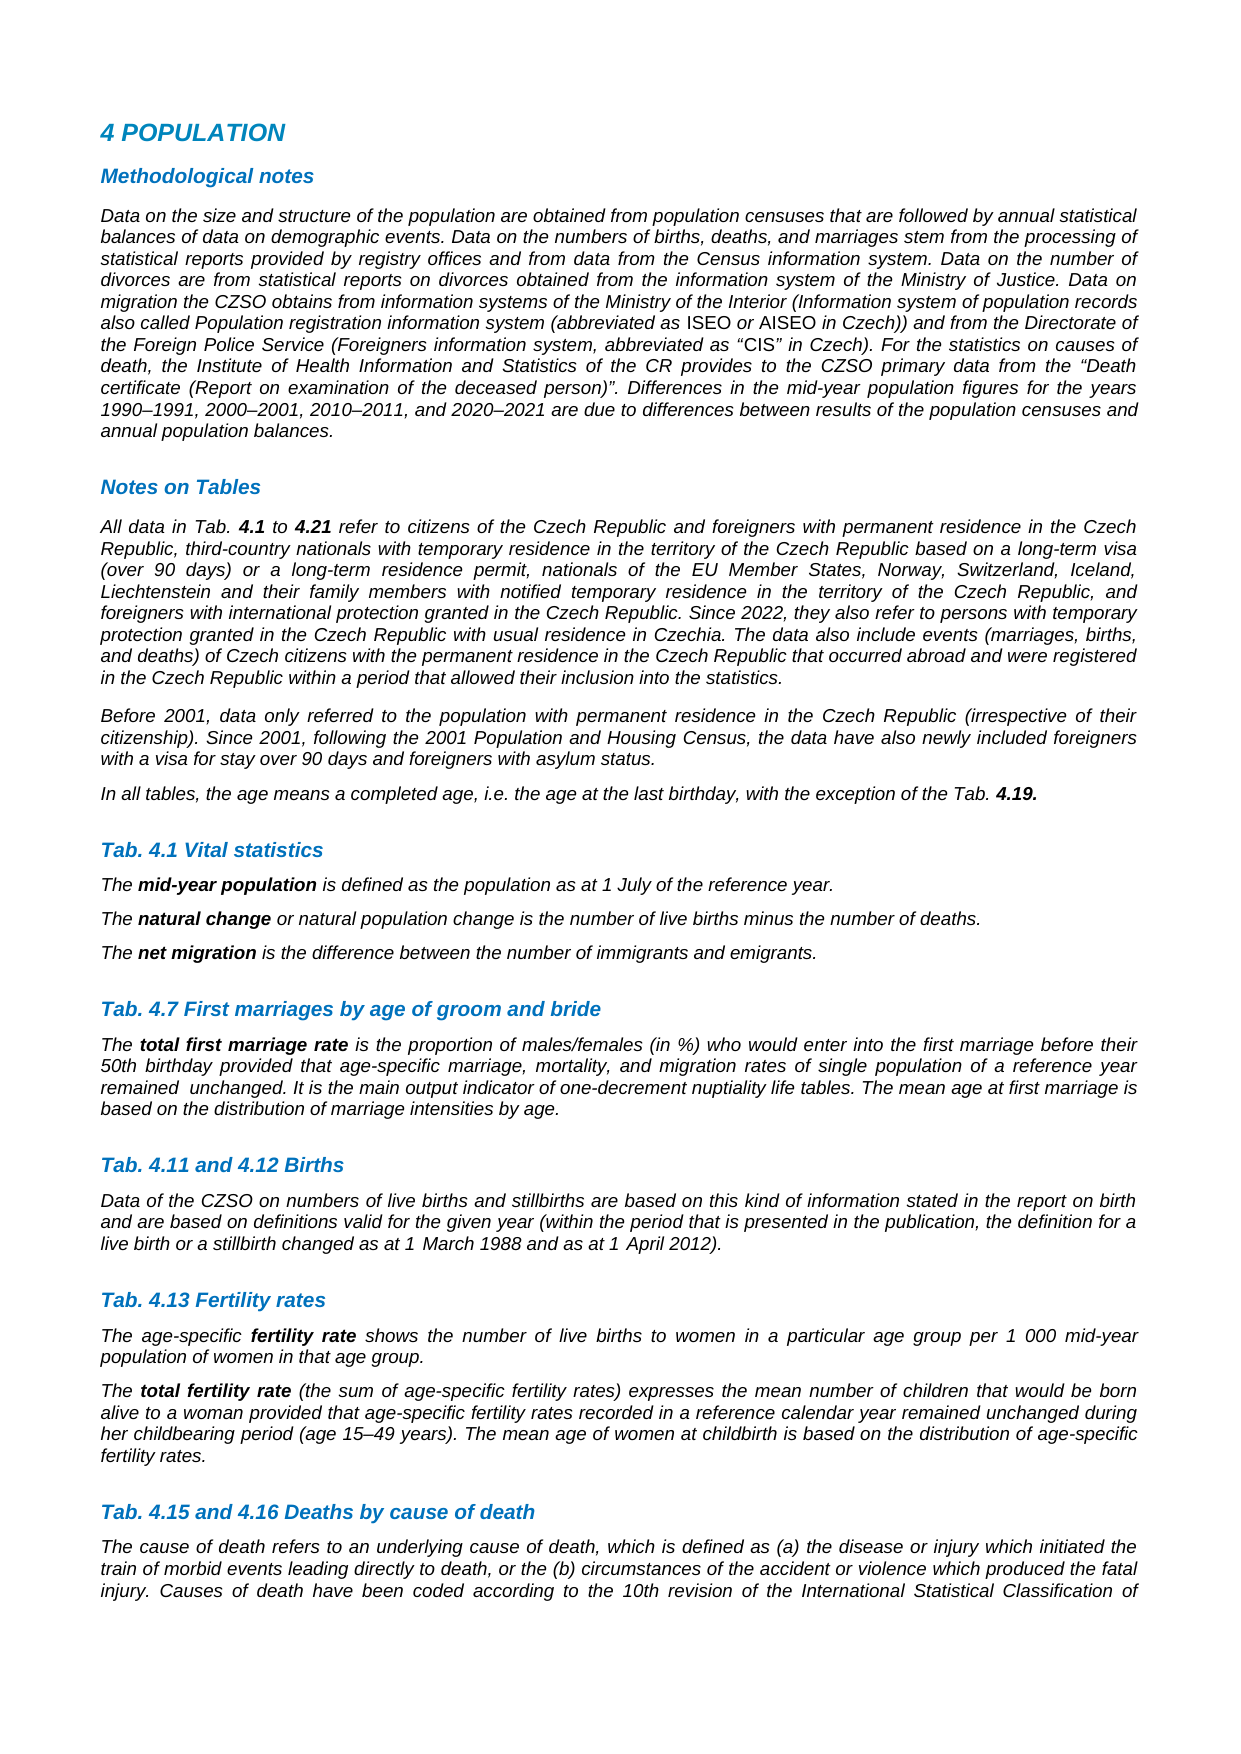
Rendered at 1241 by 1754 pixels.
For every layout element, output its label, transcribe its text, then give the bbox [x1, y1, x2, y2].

text Tab. 4.11 and 4.12 Births [100, 1153, 1140, 1177]
text The mid-year population is defined as the population as at 1 July of the reference year. [100, 874, 1140, 895]
text The net migration is the difference between the number of immigrants and emigrants. [100, 942, 1140, 963]
text Data on the size and structure of the population are obtained from population censuses that are followed by annual statistical balances of data on demographic events. Data on the numbers of births, deaths, and marriages stem from the processing of statistical reports provided by registry offices and from data from the Census information system. Data on the number of divorces are from statistical reports on divorces obtained from the information system of the Ministry of Justice. Data on migration the CZSO obtains from information systems of the Ministry of the Interior (Information system of population records also called Population registration information system (abbreviated as ISEO or AISEO in Czech)) and from the Directorate of the Foreign Police Service (Foreigners information system, abbreviated as “CIS” in Czech). For the statistics on causes of death, the Institute of Health Information and Statistics of the CR provides to the CZSO primary data from the “Death certificate (Report on examination of the deceased person)”. Differences in the mid-year population figures for the years 1990–1991, 2000–2001, 2010–2011, and 2020–2021 are due to differences between results of the population censuses and annual population balances. [100, 204, 1140, 442]
text Tab. 4.7 First marriages by age of groom and bride [100, 997, 1140, 1021]
text The total fertility rate (the sum of age-specific fertility rates) expresses the mean number of children that would be born alive to a woman provided that age-specific fertility rates recorded in a reference calendar year remained unchanged during her childbearing period (age 15–49 years). The mean age of women at childbirth is based on the distribution of age-specific fertility rates. [100, 1380, 1140, 1466]
text Data of the CZSO on numbers of live births and stillbirths are based on this kind of information stated in the report on birth and are based on definitions valid for the given year (within the period that is presented in the publication, the definition for a live birth or a stillbirth changed as at 1 March 1988 and as at 1 April 2012). [100, 1190, 1140, 1254]
text Methodological notes [100, 164, 1140, 188]
text In all tables, the age means a completed age, i.e. the age at the last birthday, with the exception of the Tab. 4.19. [100, 782, 1140, 804]
text Tab. 4.13 Fertility rates [100, 1288, 1140, 1312]
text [100, 1536, 1140, 1601]
text The natural change or natural population change is the number of live births minus the number of deaths. [100, 908, 1140, 929]
text Before 2001, data only referred to the population with permanent residence in the Czech Republic (irrespective of their citizenship). Since 2001, following the 2001 Population and Housing Census, the data have also newly included foreigners with a visa for stay over 90 days and foreigners with asylum status. [100, 705, 1140, 770]
text The age-specific fertility rate shows the number of live births to women in a particular age group per 1 000 mid-year population of women in that age group. [100, 1324, 1140, 1368]
text All data in Tab. 4.1 to 4.21 refer to citizens of the Czech Republic and foreigners with permanent residence in the Czech Republic, third-country nationals with temporary residence in the territory of the Czech Republic based on a long-term visa (over 90 days) or a long-term residence permit, nationals of the EU Member States, Norway, Switzerland, Iceland, Liechtenstein and their family members with notified temporary residence in the territory of the Czech Republic, and foreigners with international protection granted in the Czech Republic. Since 2022, they also refer to persons with temporary protection granted in the Czech Republic with usual residence in Czechia. The data also include events (marriages, births, and deaths) of Czech citizens with the permanent residence in the Czech Republic that occurred abroad and were registered in the Czech Republic within a period that allowed their inclusion into the statistics. [100, 516, 1140, 688]
text Notes on Tables [100, 475, 1140, 499]
text Tab. 4.1 Vital statistics [100, 837, 1140, 861]
text 4 Population [100, 118, 1140, 147]
text Tab. 4.15 and 4.16 Deaths by cause of death [100, 1500, 1140, 1524]
text The total first marriage rate is the proportion of males/females (in %) who would enter into the first marriage before their 50th birthday provided that age-specific marriage, mortality, and migration rates of single population of a reference year remained unchanged. It is the main output indicator of one-decrement nuptiality life tables. The mean age at first marriage is based on the distribution of marriage intensities by age. [100, 1033, 1140, 1120]
